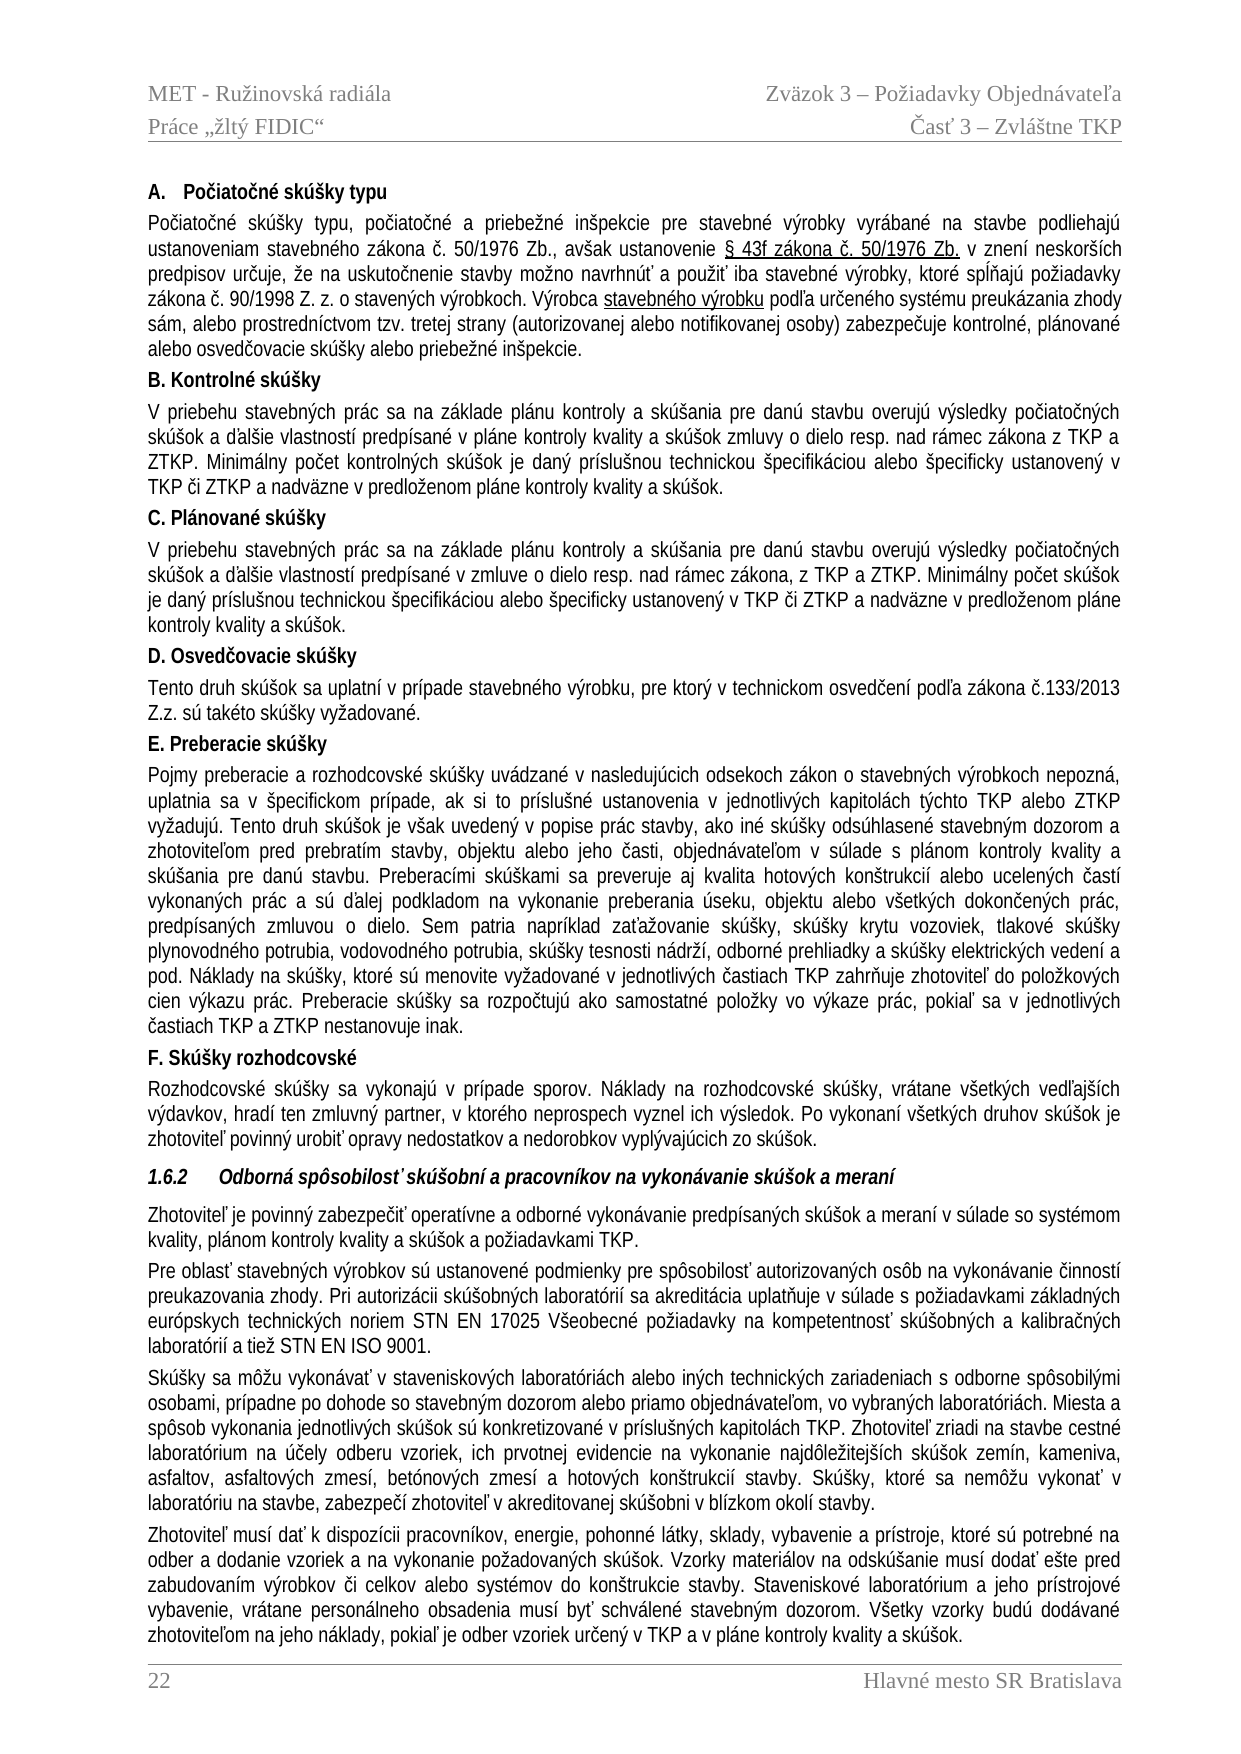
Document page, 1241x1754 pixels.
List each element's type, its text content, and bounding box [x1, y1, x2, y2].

text E. Preberacie skúšky [148, 731, 1122, 756]
text Rozhodcovské skúšky sa vykonajú v prípade sporov. Náklady na rozhodcovské skúšky, vrátane všetkých vedľajších výdavkov, hradí ten zmluvný partner, v ktorého neprospech vyznel ich výsledok. Po vykonaní všetkých druhov skúšok je zhotoviteľ povinný urobiť opravy nedostatkov a nedorobkov vyplývajúcich zo skúšok. [148, 1076, 1122, 1151]
text V priebehu stavebných prác sa na základe plánu kontroly a skúšania pre danú stavbu overujú výsledky počiatočných skúšok a ďalšie vlastností predpísané v pláne kontroly kvality a skúšok zmluvy o dielo resp. nad rámec zákona z TKP a ZTKP. Minimálny počet kontrolných skúšok je daný príslušnou technickou špecifikáciou alebo špecificky ustanovený v TKP či ZTKP a nadväzne v predloženom pláne kontroly kvality a skúšok. [148, 398, 1122, 499]
text D. Osvedčovacie skúšky [148, 643, 1122, 668]
text A. Počiatočné skúšky typu [148, 179, 1122, 204]
text Počiatočné skúšky typu, počiatočné a priebežné inšpekcie pre stavebné výrobky vyrábané na stavbe podliehajú ustanoveniam stavebného zákona č. 50/1976 Zb., avšak ustanovenie § 43f zákona č. 50/1976 Zb. v znení neskorších predpisov určuje, že na uskutočnenie stavby možno navrhnúť a použiť iba stavebné výrobky, ktoré spĺňajú požiadavky zákona č. 90/1998 Z. z. o stavených výrobkoch. Výrobca stavebného výrobku podľa určeného systému preukázania zhody sám, alebo prostredníctvom tzv. tretej strany (autorizovanej alebo notifikovanej osoby) zabezpečuje kontrolné, plánované alebo osvedčovacie skúšky alebo priebežné inšpekcie. [148, 210, 1122, 361]
text V priebehu stavebných prác sa na základe plánu kontroly a skúšania pre danú stavbu overujú výsledky počiatočných skúšok a ďalšie vlastností predpísané v zmluve o dielo resp. nad rámec zákona, z TKP a ZTKP. Minimálny počet skúšok je daný príslušnou technickou špecifikáciou alebo špecificky ustanovený v TKP či ZTKP a nadväzne v predloženom pláne kontroly kvality a skúšok. [148, 537, 1122, 637]
text Tento druh skúšok sa uplatní v prípade stavebného výrobku, pre ktorý v technickom osvedčení podľa zákona č.133/2013 Z.z. sú takéto skúšky vyžadované. [148, 674, 1122, 725]
text B. Kontrolné skúšky [148, 367, 1122, 392]
text Skúšky sa môžu vykonávať v staveniskových laboratóriách alebo iných technických zariadeniach s odborne spôsobilými osobami, prípadne po dohode so stavebným dozorom alebo priamo objednávateľom, vo vybraných laboratóriách. Miesta a spôsob vykonania jednotlivých skúšok sú konkretizované v príslušných kapitolách TKP. Zhotoviteľ zriadi na stavbe cestné laboratórium na účely odberu vzoriek, ich prvotnej evidencie na vykonanie najdôležitejších skúšok zemín, kameniva, asfaltov, asfaltových zmesí, betónových zmesí a hotových konštrukcií stavby. Skúšky, ktoré sa nemôžu vykonať v laboratóriu na stavbe, zabezpečí zhotoviteľ v akreditovanej skúšobni v blízkom okolí stavby. [148, 1365, 1122, 1515]
text Pojmy preberacie a rozhodcovské skúšky uvádzané v nasledujúcich odsekoch zákon o stavebných výrobkoch nepozná, uplatnia sa v špecifickom prípade, ak si to príslušné ustanovenia v jednotlivých kapitolách týchto TKP alebo ZTKP vyžadujú. Tento druh skúšok je však uvedený v popise prác stavby, ako iné skúšky odsúhlasené stavebným dozorom a zhotoviteľom pred prebratím stavby, objektu alebo jeho časti, objednávateľom v súlade s plánom kontroly kvality a skúšania pre danú stavbu. Preberacími skúškami sa preveruje aj kvalita hotových konštrukcií alebo ucelených častí vykonaných prác a sú ďalej podkladom na vykonanie preberania úseku, objektu alebo všetkých dokončených prác, predpísaných zmluvou o dielo. Sem patria napríklad zaťažovanie skúšky, skúšky krytu vozoviek, tlakové skúšky plynovodného potrubia, vodovodného potrubia, skúšky tesnosti nádrží, odborné prehliadky a skúšky elektrických vedení a pod. Náklady na skúšky, ktoré sú menovite vyžadované v jednotlivých častiach TKP zahrňuje zhotoviteľ do položkových cien výkazu prác. Preberacie skúšky sa rozpočtujú ako samostatné položky vo výkaze prác, pokiaľ sa v jednotlivých častiach TKP a ZTKP nestanovuje inak. [148, 762, 1122, 1038]
text Zhotoviteľ musí dať k dispozícii pracovníkov, energie, pohonné látky, sklady, vybavenie a prístroje, ktoré sú potrebné na odber a dodanie vzoriek a na vykonanie požadovaných skúšok. Vzorky materiálov na odskúšanie musí dodať ešte pred zabudovaním výrobkov či celkov alebo systémov do konštrukcie stavby. Staveniskové laboratórium a jeho prístrojové vybavenie, vrátane personálneho obsadenia musí byť schválené stavebným dozorom. Všetky vzorky budú dodávané zhotoviteľom na jeho náklady, pokiaľ je odber vzoriek určený v TKP a v pláne kontroly kvality a skúšok. [148, 1522, 1122, 1647]
text Zhotoviteľ je povinný zabezpečiť operatívne a odborné vykonávanie predpísaných skúšok a meraní v súlade so systémom kvality, plánom kontroly kvality a skúšok a požiadavkami TKP. [148, 1202, 1122, 1252]
text Pre oblasť stavebných výrobkov sú ustanovené podmienky pre spôsobilosť autorizovaných osôb na vykonávanie činností preukazovania zhody. Pri autorizácii skúšobných laboratórií sa akreditácia uplatňuje v súlade s požiadavkami základných európskych technických noriem STN EN 17025 Všeobecné požiadavky na kompetentnosť skúšobných a kalibračných laboratórií a tiež STN EN ISO 9001. [148, 1258, 1122, 1358]
text F. Skúšky rozhodcovské [148, 1045, 1122, 1070]
text C. Plánované skúšky [148, 505, 1122, 530]
subtitle Odborná spôsobilosť skúšobní a pracovníkov na vykonávanie skúšok a meraní [148, 1164, 1122, 1189]
